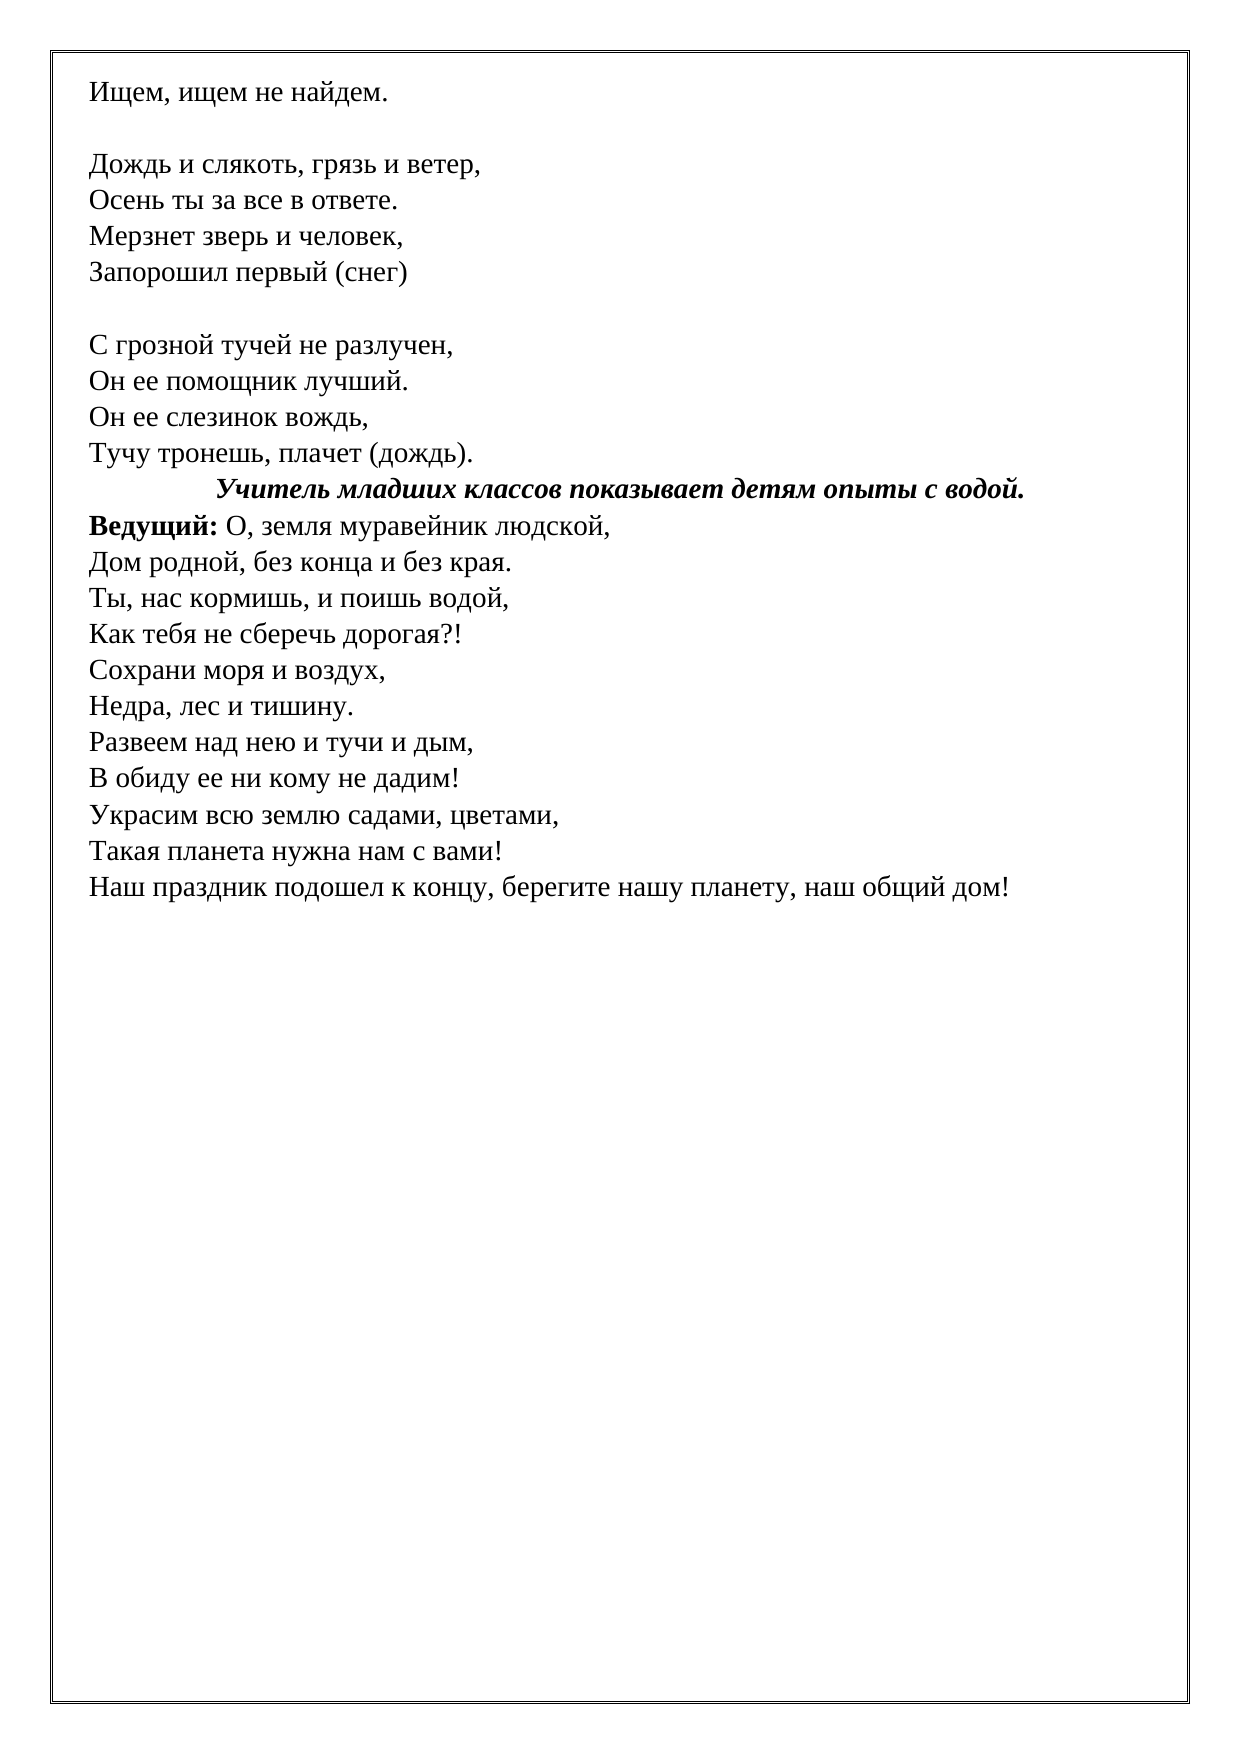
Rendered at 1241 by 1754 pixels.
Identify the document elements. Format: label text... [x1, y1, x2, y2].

text Ищем, ищем не найдем. [89, 74, 1152, 107]
text Он ее помощник лучший. [89, 363, 1152, 397]
text Тучу тронешь, плачет (дождь). [89, 435, 1152, 469]
text Мерзнет зверь и человек, [89, 218, 1152, 252]
text Как тебя не сберечь дорогая?! [89, 616, 1152, 649]
text В обиду ее ни кому не дадим! [89, 761, 1152, 794]
text Такая планета нужна нам с вами! [89, 833, 1152, 866]
text Он ее слезинок вождь, [89, 399, 1152, 433]
text Дождь и слякоть, грязь и ветер, [89, 146, 1152, 180]
text Развеем над нею и тучи и дым, [89, 724, 1152, 758]
text Запорошил первый (снег) [89, 254, 1152, 288]
text С грозной тучей не разлучен, [89, 327, 1152, 360]
text Учитель младших классов показывает детям опыты с водой. [89, 471, 1152, 505]
text Дом родной, без конца и без края. [89, 544, 1152, 577]
text Ведущий: О, земля муравейник людской, [89, 508, 1152, 541]
text Украсим всю землю садами, цветами, [89, 797, 1152, 830]
text Недра, лес и тишину. [89, 688, 1152, 722]
text Наш праздник подошел к концу, берегите нашу планету, наш общий дом! [89, 869, 1152, 903]
text Сохрани моря и воздух, [89, 652, 1152, 686]
text Ты, нас кормишь, и поишь водой, [89, 580, 1152, 613]
text Осень ты за все в ответе. [89, 182, 1152, 216]
